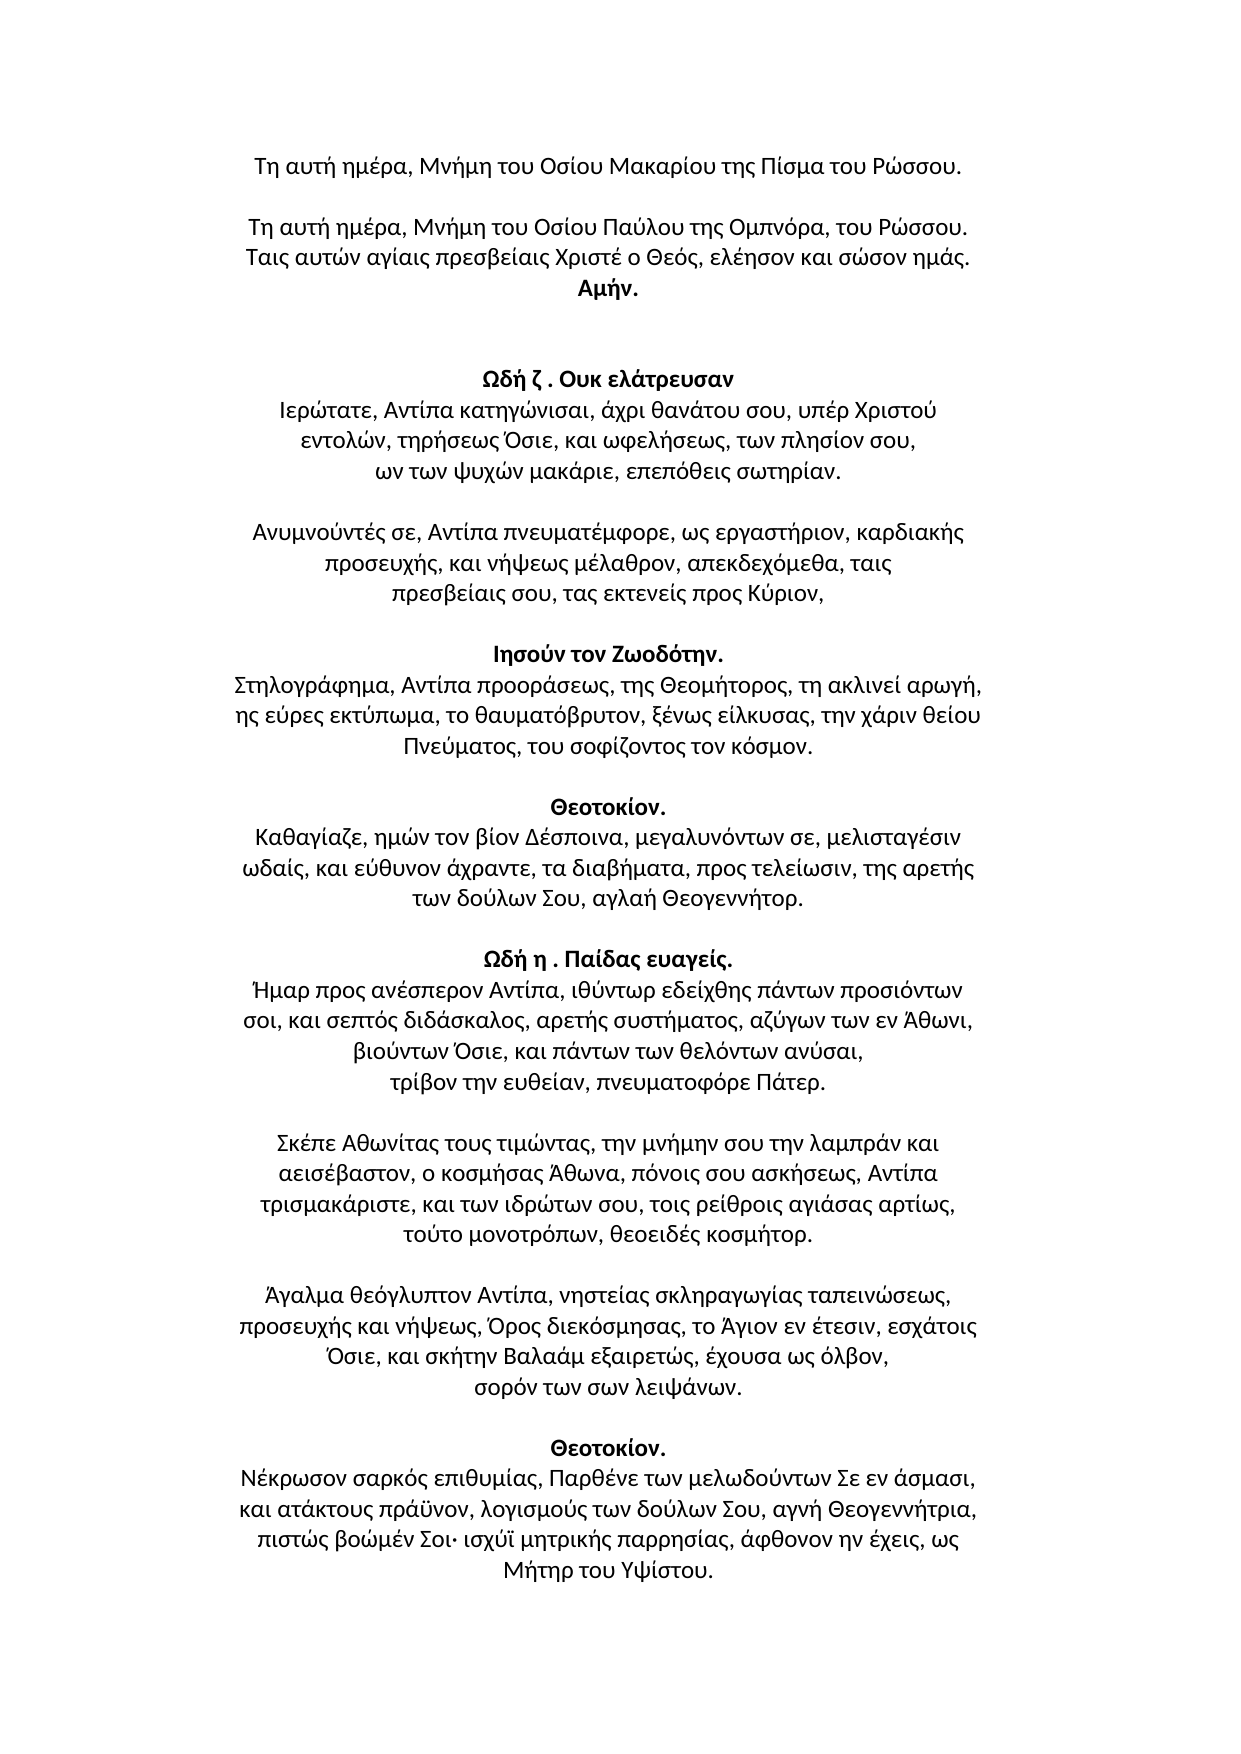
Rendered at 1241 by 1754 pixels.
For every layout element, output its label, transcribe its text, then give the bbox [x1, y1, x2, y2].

text Καθαγίαζε, ημών τον βίον Δέσποινα, μεγαλυνόντων σε, μελισταγέσιν ωδαίς, και εύθυνον άχραντε, τα διαβήματα, προς τελείωσιν, της αρετής των δούλων Σου, αγλαή Θεογεννήτορ. [232, 821, 985, 913]
text Στηλογράφημα, Αντίπα προοράσεως, της Θεομήτορος, τη ακλινεί αρωγή, ης εύρες εκτύπωμα, το θαυματόβρυτον, ξένως είλκυσας, την χάριν θείου Πνεύματος, του σοφίζοντος τον κόσμον. [232, 669, 985, 760]
text Ανυμνούντές σε, Αντίπα πνευματέμφορε, ως εργαστήριον, καρδιακής προσευχής, και νήψεως μέλαθρον, απεκδεχόμεθα, ταις [232, 516, 985, 577]
text Ιερώτατε, Αντίπα κατηγώνισαι, άχρι θανάτου σου, υπέρ Χριστού εντολών, τηρήσεως Όσιε, και ωφελήσεως, των πλησίον σου, [232, 394, 985, 455]
text Ταις αυτών αγίαις πρεσβείαις Χριστέ ο Θεός, ελέησον και σώσον ημάς. Αμήν. [232, 242, 985, 303]
text ων των ψυχών μακάριε, επεπόθεις σωτηρίαν. [232, 455, 985, 486]
text Σκέπε Αθωνίτας τους τιμώντας, την μνήμην σου την λαμπράν και αεισέβαστον, ο κοσμήσας Άθωνα, πόνοις σου ασκήσεως, Αντίπα τρισμακάριστε, και των ιδρώτων σου, τοις ρείθροις αγιάσας αρτίως, τούτο μονοτρόπων, θεοειδές κοσμήτορ. [232, 1127, 985, 1249]
text Ωδή ζ . Ουκ ελάτρευσαν [232, 364, 985, 394]
text τρίβον την ευθείαν, πνευματοφόρε Πάτερ. [232, 1066, 985, 1096]
text Θεοτοκίον. [232, 1432, 985, 1462]
text Τη αυτή ημέρα, Μνήμη του Οσίου Μακαρίου της Πίσμα του Ρώσσου. [232, 150, 985, 181]
text σορόν των σων λειψάνων. [232, 1371, 985, 1401]
text Άγαλμα θεόγλυπτον Αντίπα, νηστείας σκληραγωγίας ταπεινώσεως, προσευχής και νήψεως, Όρος διεκόσμησας, το Άγιον εν έτεσιν, εσχάτοις Όσιε, και σκήτην Βαλαάμ εξαιρετώς, έχουσα ως όλβον, [232, 1279, 985, 1371]
text Ήμαρ προς ανέσπερον Αντίπα, ιθύντωρ εδείχθης πάντων προσιόντων σοι, και σεπτός διδάσκαλος, αρετής συστήματος, αζύγων των εν Άθωνι, βιούντων Όσιε, και πάντων των θελόντων ανύσαι, [232, 974, 985, 1066]
text Ωδή η . Παίδας ευαγείς. [232, 943, 985, 974]
text Τη αυτή ημέρα, Μνήμη του Οσίου Παύλου της Ομπνόρα, του Ρώσσου. [232, 211, 985, 242]
text πρεσβείαις σου, τας εκτενείς προς Κύριον, [232, 577, 985, 608]
text Θεοτοκίον. [232, 791, 985, 821]
text Νέκρωσον σαρκός επιθυμίας, Παρθένε των μελωδούντων Σε εν άσμασι, και ατάκτους πράϋνον, λογισμούς των δούλων Σου, αγνή Θεογεννήτρια, πιστώς βοώμέν Σοι· ισχύϊ μητρικής παρρησίας, άφθονον ην έχεις, ως Μήτηρ του Υψίστου. [232, 1462, 985, 1584]
text Ιησούν τον Ζωοδότην. [232, 638, 985, 669]
